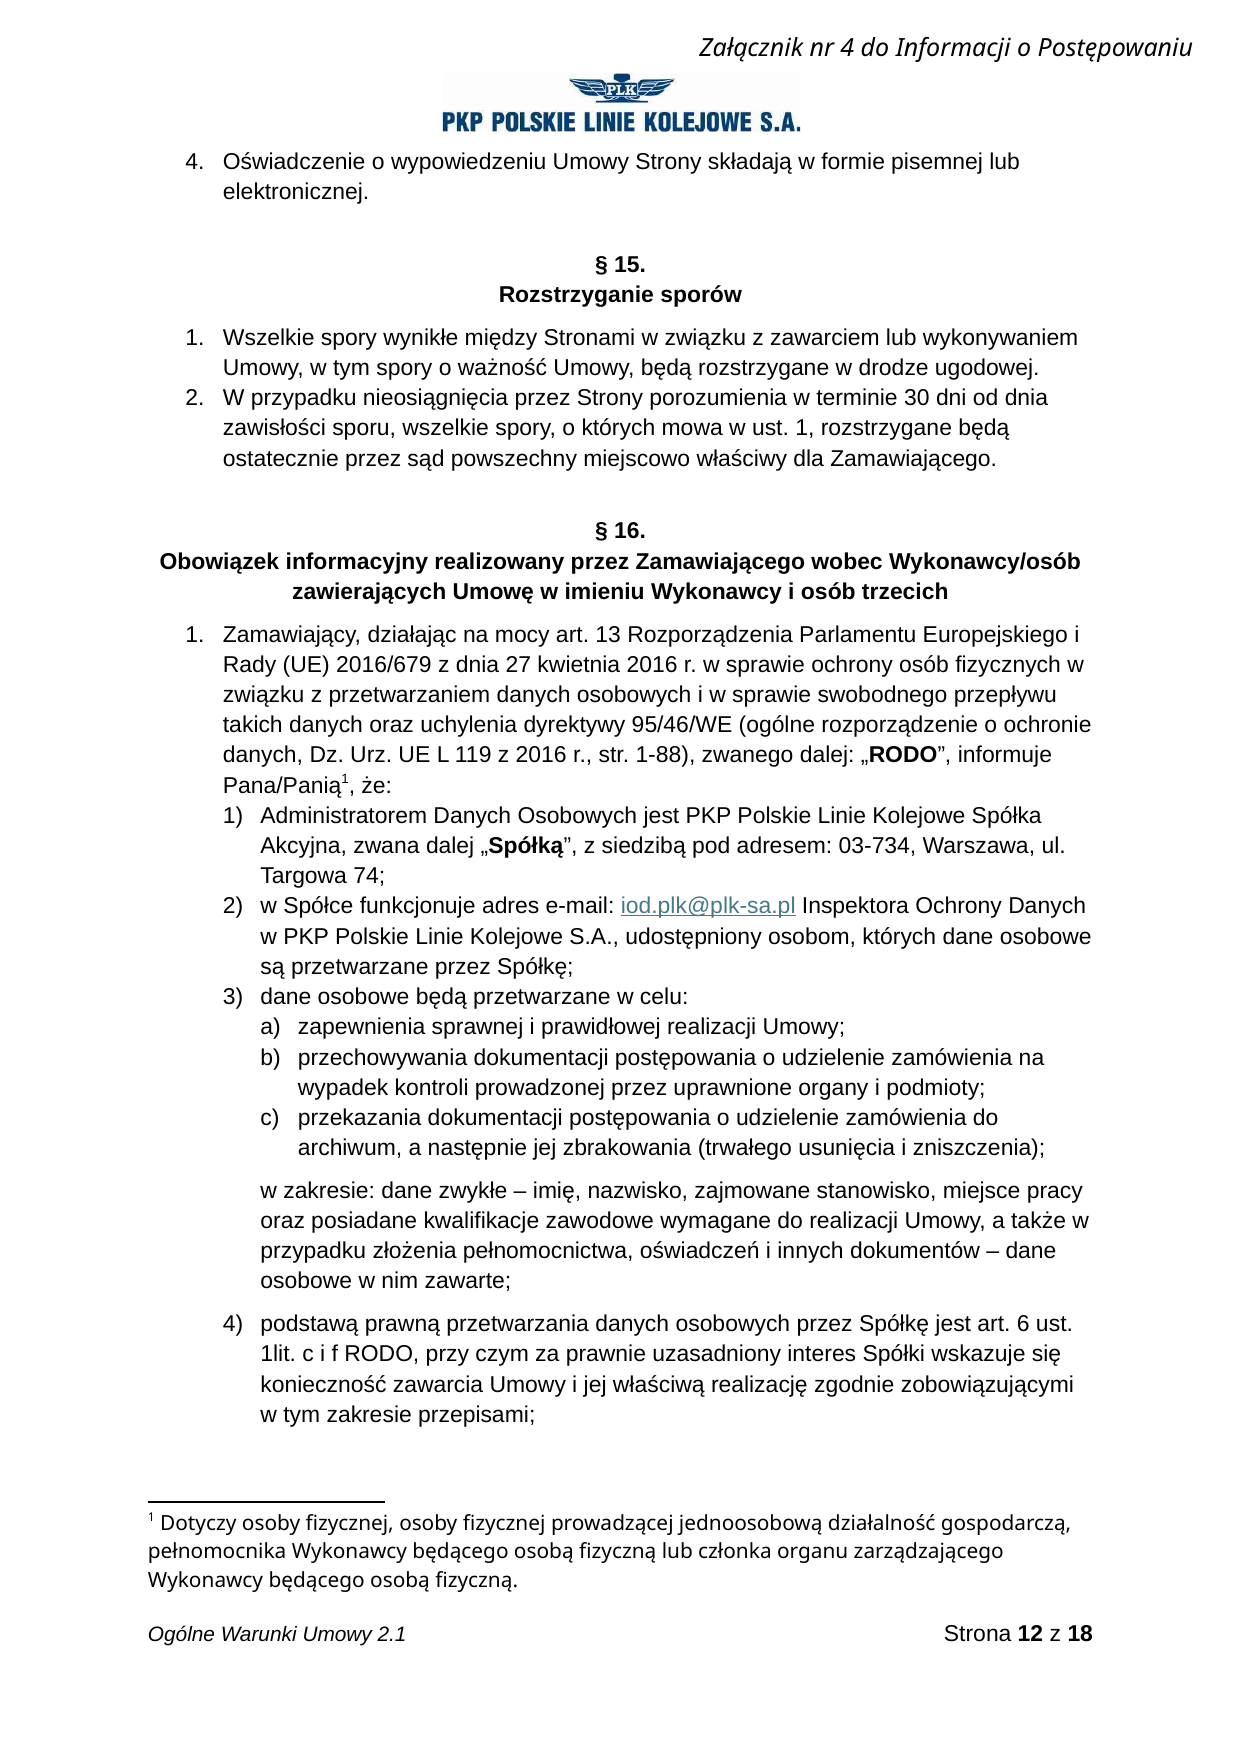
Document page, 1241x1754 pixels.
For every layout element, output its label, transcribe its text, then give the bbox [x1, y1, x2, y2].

subtitle § 16. [148, 517, 1093, 544]
text w zakresie: dane zwykłe – imię, nazwisko, zajmowane stanowisko, miejsce pracy oraz posiadane kwalifikacje zawodowe wymagane do realizacji Umowy, a także w przypadku złożenia pełnomocnictwa, oświadczeń i innych dokumentów – dane osobowe w nim zawarte; [260, 1177, 1093, 1294]
subtitle Rozstrzyganie sporów [148, 281, 1093, 307]
subtitle Obowiązek informacyjny realizowany przez Zamawiającego wobec Wykonawcy/osób zawierających Umowę w imieniu Wykonawcy i osób trzecich [148, 548, 1093, 604]
list dane osobowe będą przetwarzane w celu: [223, 983, 1093, 1009]
list przekazania dokumentacji postępowania o udzielenie zamówienia do archiwum, a następnie jej zbrakowania (trwałego usunięcia i zniszczenia); [260, 1104, 1093, 1160]
list zapewnienia sprawnej i prawidłowej realizacji Umowy; [260, 1013, 1093, 1039]
list Wszelkie spory wynikłe między Stronami w związku z zawarciem lub wykonywaniem Umowy, w tym spory o ważność Umowy, będą rozstrzygane w drodze ugodowej. [185, 324, 1093, 380]
list Zamawiający, działając na mocy art. 13 Rozporządzenia Parlamentu Europejskiego i Rady (UE) 2016/679 z dnia 27 kwietnia 2016 r. w sprawie ochrony osób fizycznych w związku z przetwarzaniem danych osobowych i w sprawie swobodnego przepływu takich danych oraz uchylenia dyrektywy 95/46/WE (ogólne rozporządzenie o ochronie danych, Dz. Urz. UE L 119 z 2016 r., str. 1-88), zwanego dalej: „RODO”, informuje Pana/Panią, że: [185, 621, 1093, 798]
picture [442, 73, 801, 132]
list Oświadczenie o wypowiedzeniu Umowy Strony składają w formie pisemnej lub elektronicznej. [185, 148, 1093, 204]
list w Spółce funkcjonuje adres e-mail: iod.plk@plk-sa.pl Inspektora Ochrony Danych w PKP Polskie Linie Kolejowe S.A., udostępniony osobom, których dane osobowe są przetwarzane przez Spółkę; [223, 892, 1093, 979]
list podstawą prawną przetwarzania danych osobowych przez Spółkę jest art. 6 ust. 1lit. c i f RODO, przy czym za prawnie uzasadniony interes Spółki wskazuje się konieczność zawarcia Umowy i jej właściwą realizację zgodnie zobowiązującymi w tym zakresie przepisami; [223, 1310, 1093, 1427]
list przechowywania dokumentacji postępowania o udzielenie zamówienia na wypadek kontroli prowadzonej przez uprawnione organy i podmioty; [260, 1043, 1093, 1100]
list W przypadku nieosiągnięcia przez Strony porozumienia w terminie 30 dni od dnia zawisłości sporu, wszelkie spory, o których mowa w ust. 1, rozstrzygane będą ostatecznie przez sąd powszechny miejscowo właściwy dla Zamawiającego. [185, 384, 1093, 471]
list Administratorem Danych Osobowych jest PKP Polskie Linie Kolejowe Spółka Akcyjna, zwana dalej „Spółką”, z siedzibą pod adresem: 03-734, Warszawa, ul. Targowa 74; [223, 802, 1093, 888]
subtitle § 15. [148, 251, 1093, 277]
